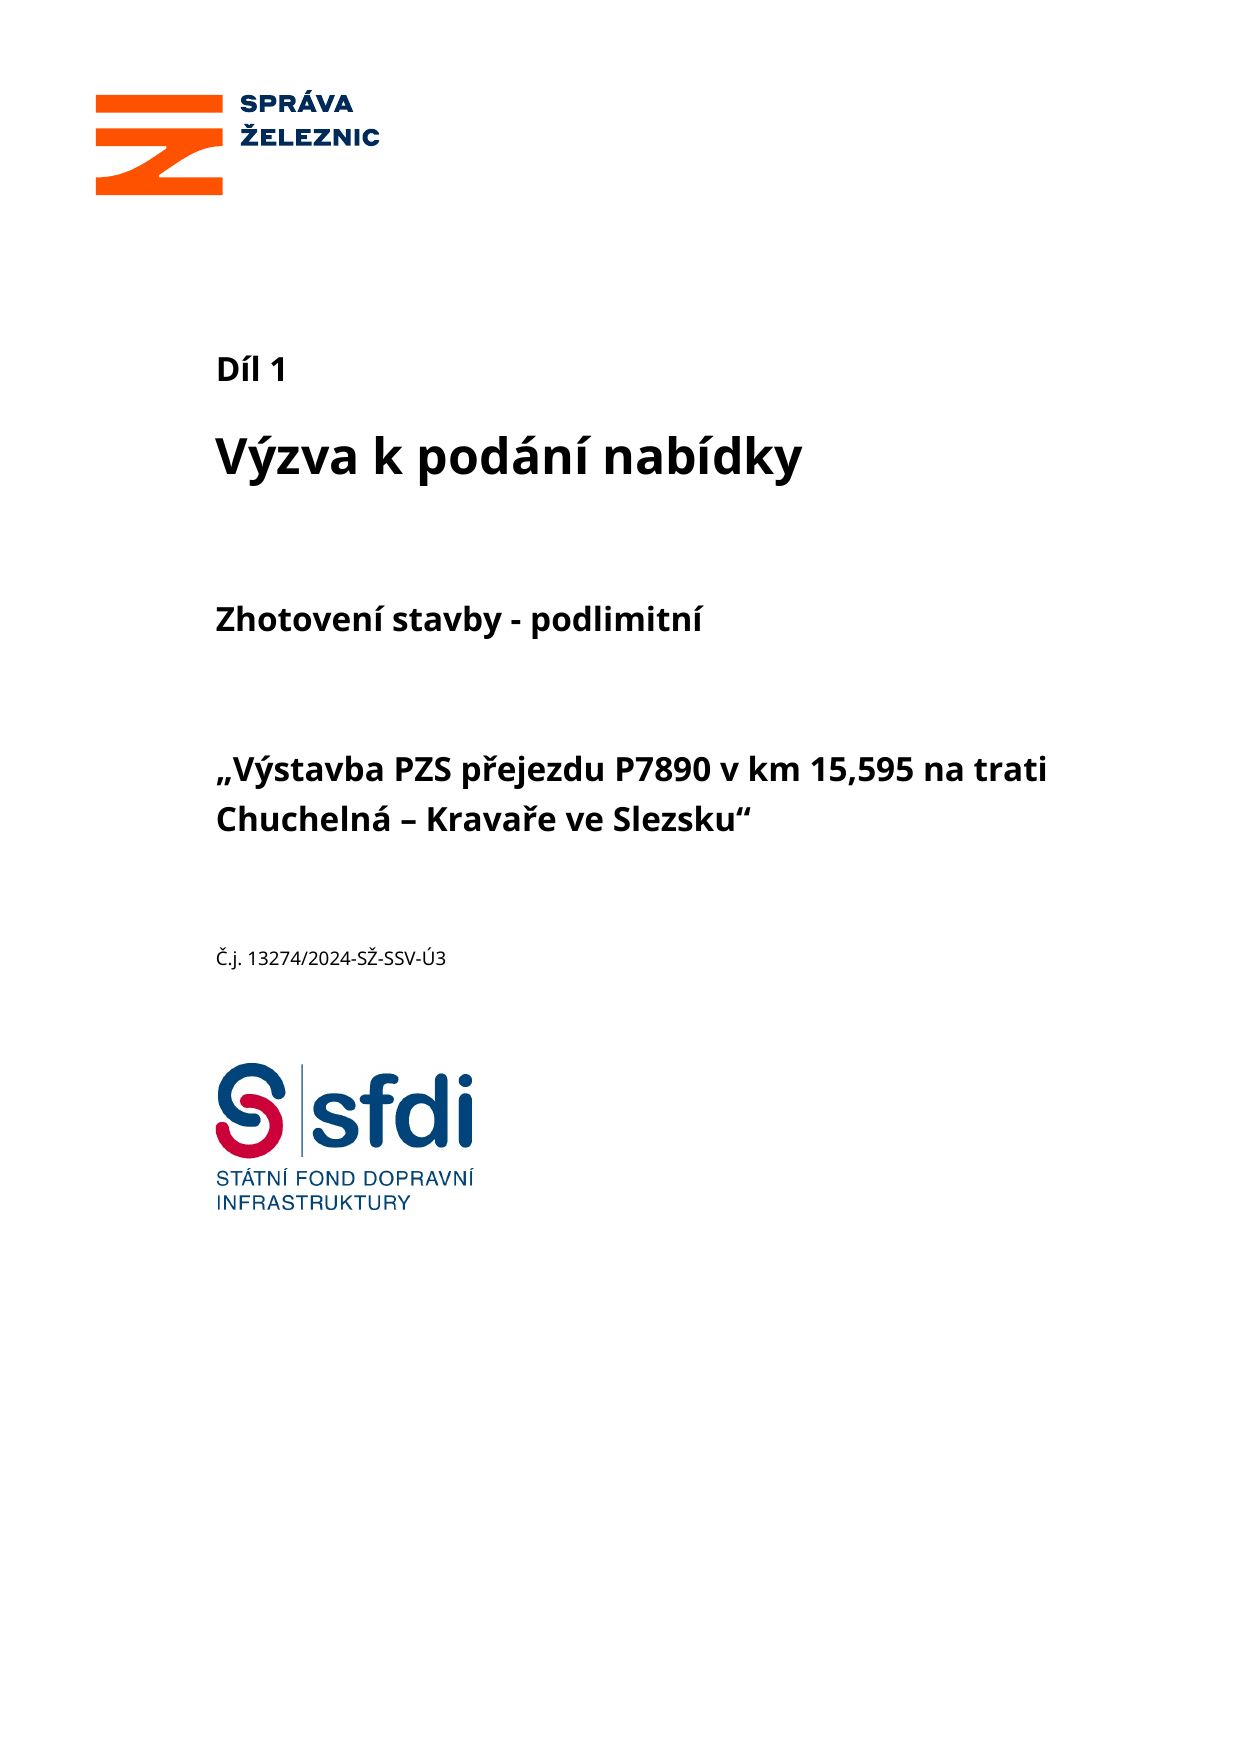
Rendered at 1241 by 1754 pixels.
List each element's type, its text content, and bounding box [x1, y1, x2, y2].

picture [215, 1060, 474, 1210]
text „Výstavba PZS přejezdu P7890 v km 15,595 na trati Chuchelná – Kravaře ve Slezsku“ [216, 746, 1122, 841]
text Díl 1 [216, 346, 1122, 391]
text Výzva k podání nabídky [216, 421, 1122, 489]
list Č.j. 13274/2024-SŽ-SSV-Ú3 [216, 945, 1122, 971]
text Zhotovení stavby - podlimitní [216, 596, 1122, 641]
